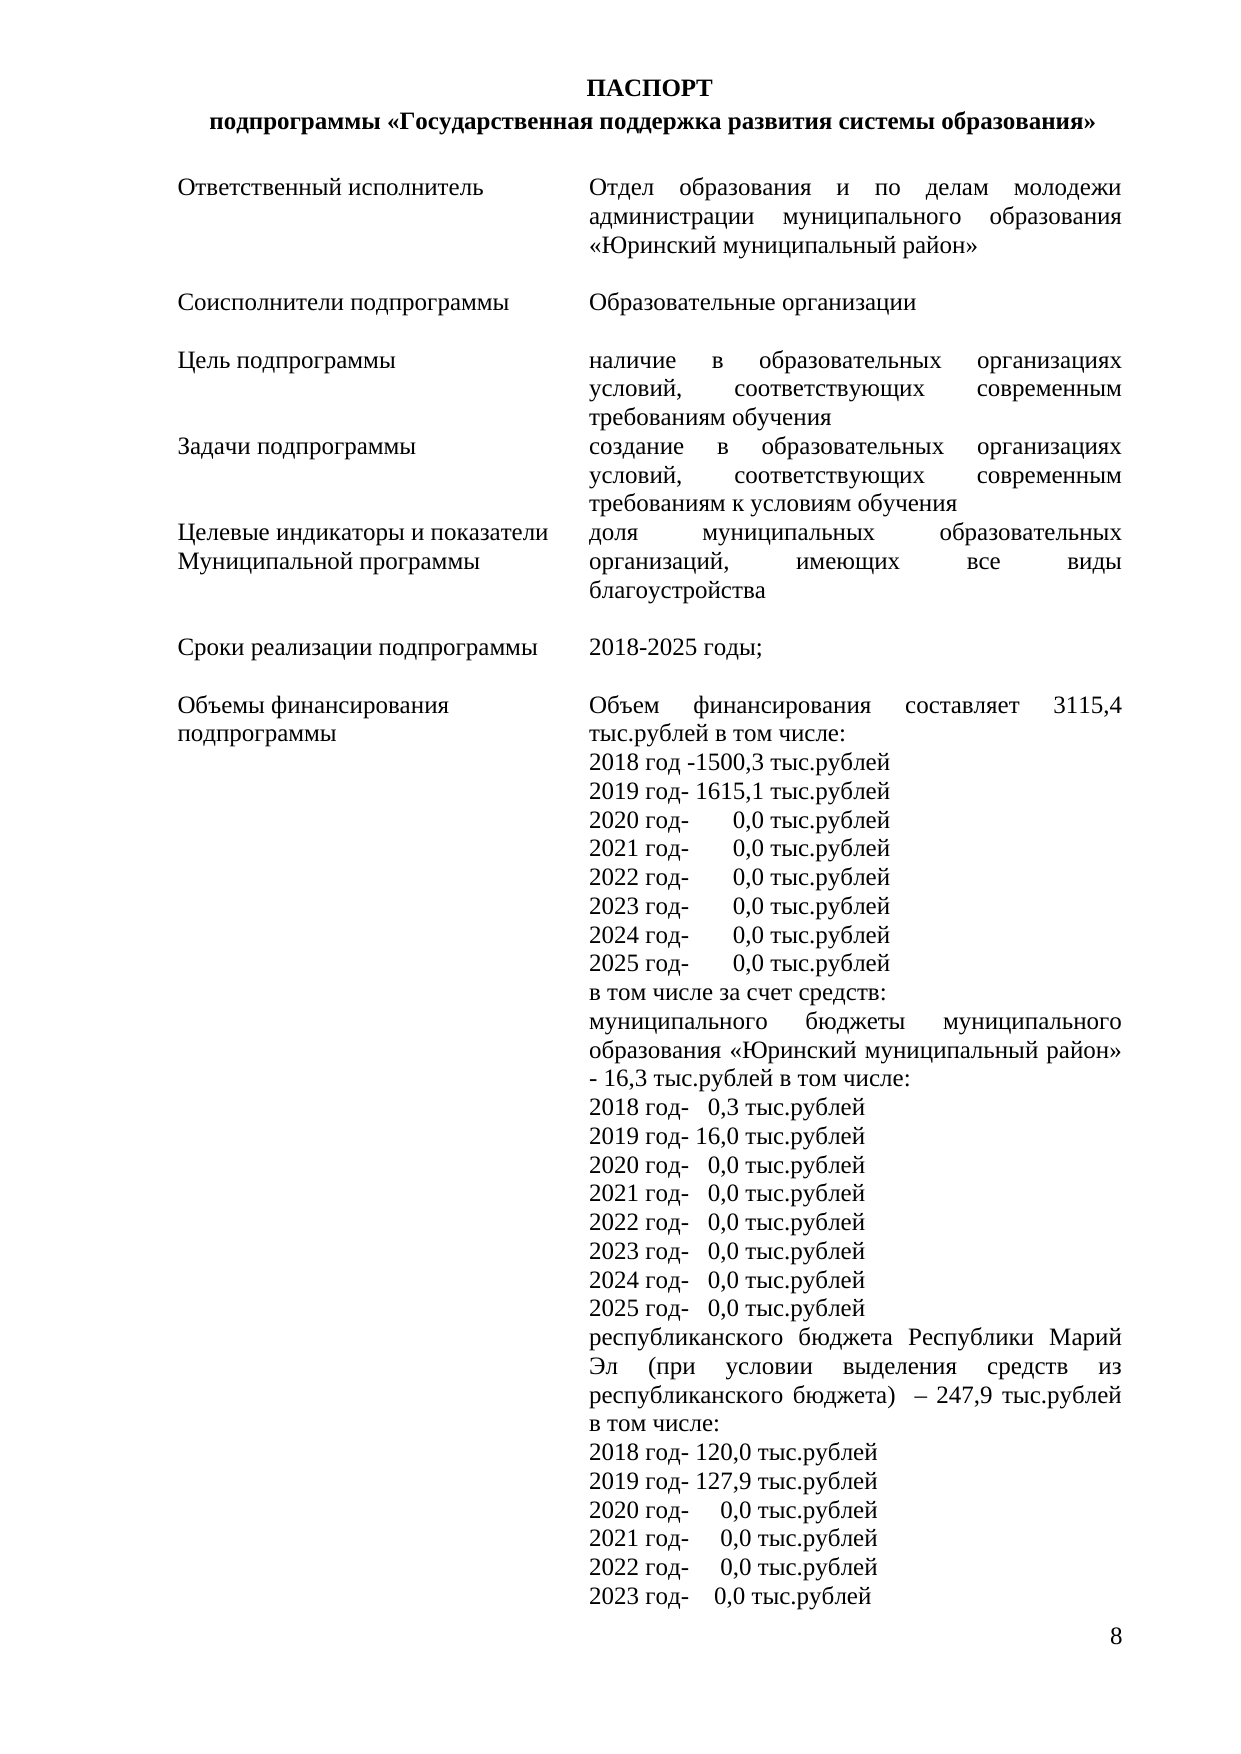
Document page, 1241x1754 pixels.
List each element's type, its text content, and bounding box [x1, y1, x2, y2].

table_cell наличие в образовательных организациях условий, соответствующих современным требованиям обучения [578, 345, 1133, 431]
table_cell Соисполнители подпрограммы [166, 287, 578, 345]
table_cell Задачи подпрограммы [166, 431, 578, 517]
text ПАСПОРТ [177, 73, 1122, 102]
text подпрограммы «Государственная поддержка развития системы образования» [177, 106, 1122, 135]
table_cell 2018-2025 годы; [578, 632, 1133, 690]
table_cell Цель подпрограммы [166, 345, 578, 431]
table_header Отдел образования и по делам молодежи администрации муниципального образования «Юринский муниципальный район» [578, 172, 1133, 287]
table_cell доля муниципальных образовательных организаций, имеющих все виды благоустройства [578, 517, 1133, 632]
table_cell Целевые индикаторы и показатели Муниципальной программы [166, 517, 578, 632]
table_cell создание в образовательных организациях условий, соответствующих современным требованиям к условиям обучения [578, 431, 1133, 517]
table_cell Образовательные организации [578, 287, 1133, 345]
table_header Ответственный исполнитель [166, 172, 578, 287]
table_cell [578, 690, 1133, 1610]
table_cell Сроки реализации подпрограммы [166, 632, 578, 690]
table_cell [166, 690, 578, 1610]
